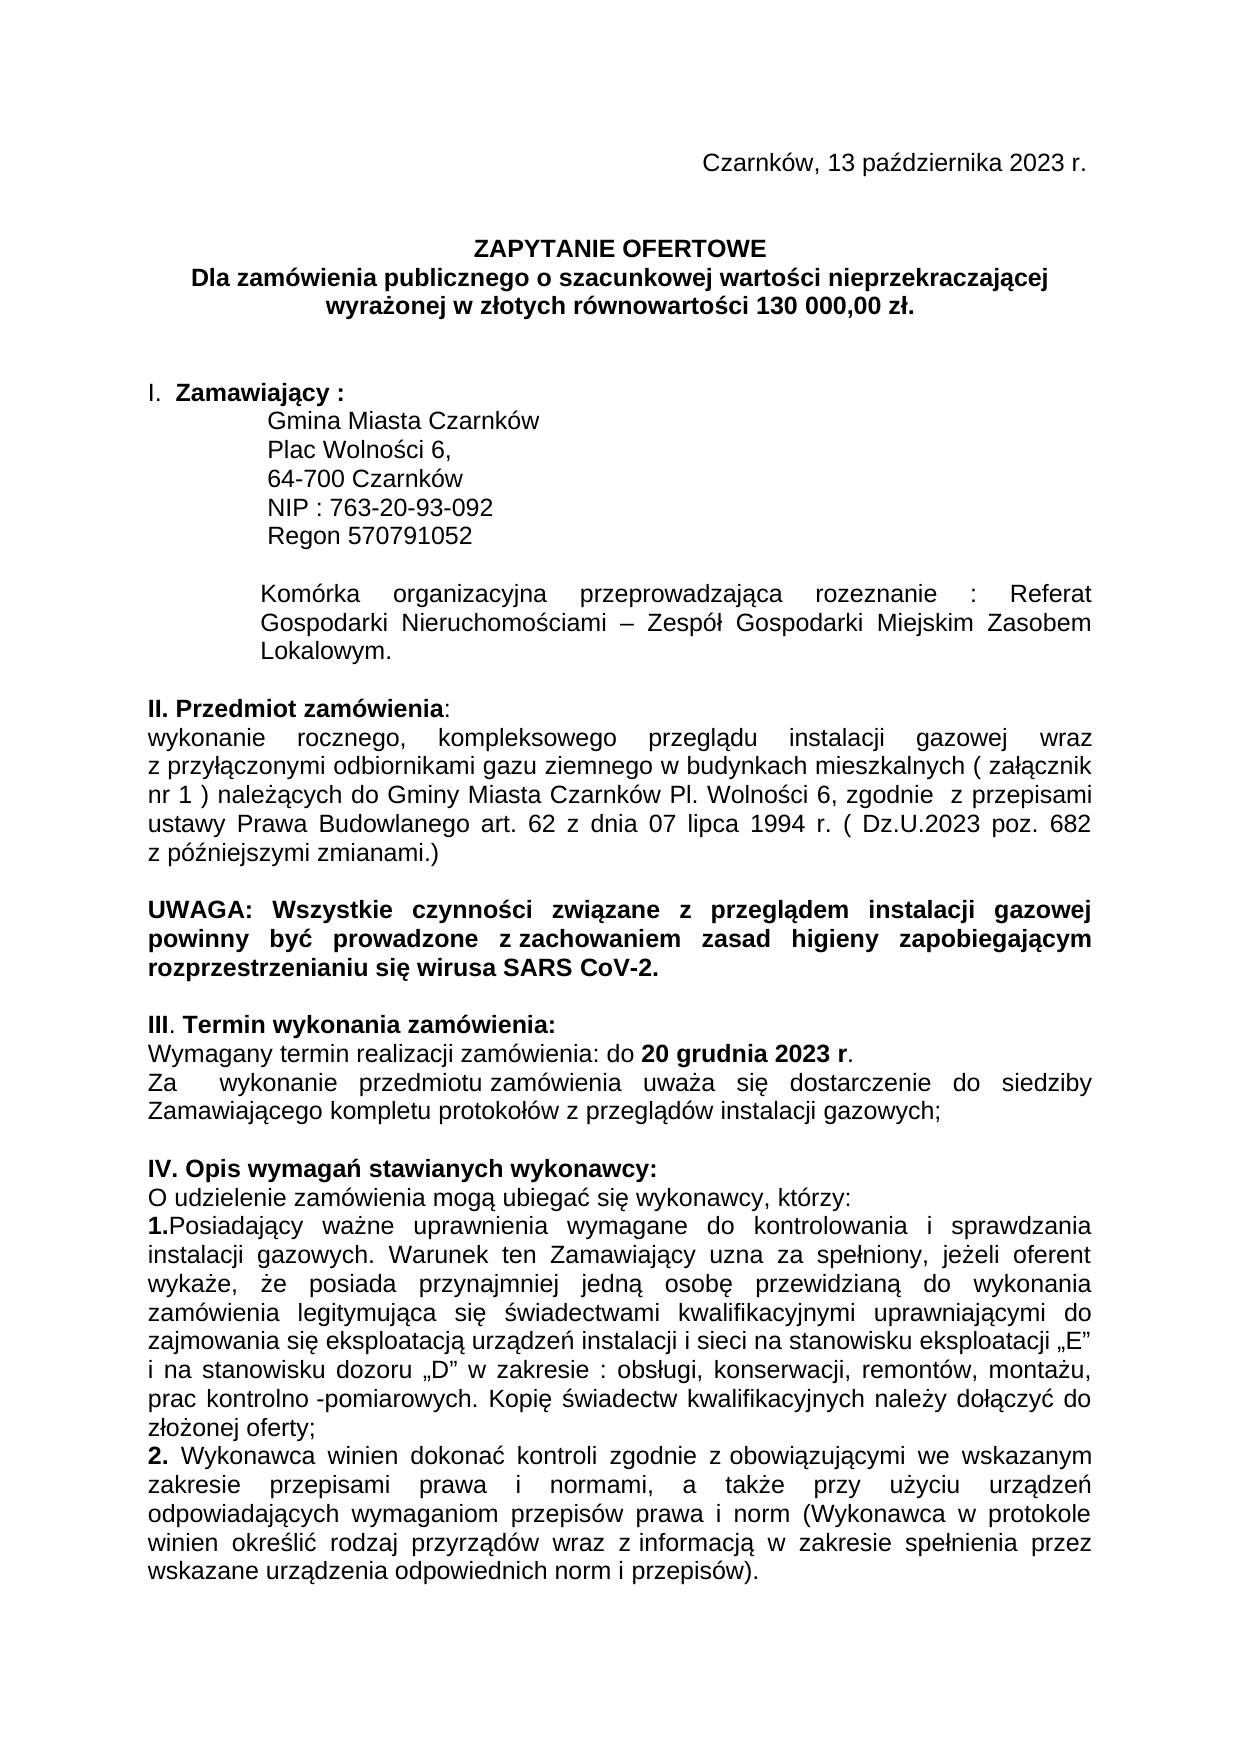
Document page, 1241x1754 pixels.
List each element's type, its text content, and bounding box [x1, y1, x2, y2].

text Czarnków, 13 października 2023 r. [148, 148, 1093, 176]
text ZAPYTANIE OFERTOWE [148, 234, 1093, 263]
text II. Przedmiot zamówienia: wykonanie rocznego, kompleksowego przeglądu instalacji gazowej wraz z przyłączonymi odbiornikami gazu ziemnego w budynkach mieszkalnych ( załącznik nr 1 ) należących do Gminy Miasta Czarnków Pl. Wolności 6, zgodnie z przepisami ustawy Prawa Budowlanego art. 62 z dnia 07 lipca 1994 r. ( Dz.U.2023 poz. 682 z późniejszymi zmianami.) [148, 694, 1093, 866]
text I. Zamawiający : [148, 378, 1093, 406]
list Plac Wolności 6, [260, 435, 1093, 464]
list NIP : 763-20-93-092 Regon 570791052 [260, 493, 1093, 550]
text 1.Posiadający ważne uprawnienia wymagane do kontrolowania i sprawdzania instalacji gazowych. Warunek ten Zamawiający uzna za spełniony, jeżeli oferent wykaże, że posiada przynajmniej jedną osobę przewidzianą do wykonania zamówienia legitymująca się świadectwami kwalifikacyjnymi uprawniającymi do zajmowania się eksploatacją urządzeń instalacji i sieci na stanowisku eksploatacji „E” i na stanowisku dozoru „D” w zakresie : obsługi, konserwacji, remontów, montażu, prac kontrolno -pomiarowych. Kopię świadectw kwalifikacyjnych należy dołączyć do złożonej oferty; [148, 1211, 1093, 1441]
text Dla zamówienia publicznego o szacunkowej wartości nieprzekraczającej wyrażonej w złotych równowartości 130 000,00 zł. [148, 263, 1093, 320]
text UWAGA: Wszystkie czynności związane z przeglądem instalacji gazowej powinny być prowadzone z zachowaniem zasad higieny zapobiegającym rozprzestrzenianiu się wirusa SARS CoV-2. [148, 895, 1093, 981]
list Gmina Miasta Czarnków [260, 406, 1093, 435]
text III. Termin wykonania zamówienia: Wymagany termin realizacji zamówienia: do 20 grudnia 2023 r. [148, 1010, 1093, 1068]
list 64-700 Czarnków [260, 464, 1093, 493]
text 2. Wykonawca winien dokonać kontroli zgodnie z obowiązującymi we wskazanym zakresie przepisami prawa i normami, a także przy użyciu urządzeń odpowiadających wymaganiom przepisów prawa i norm (Wykonawca w protokole winien określić rodzaj przyrządów wraz z informacją w zakresie spełnienia przez wskazane urządzenia odpowiednich norm i przepisów). [148, 1441, 1093, 1585]
text Za wykonanie przedmiotu zamówienia uważa się dostarczenie do siedziby Zamawiającego kompletu protokołów z przeglądów instalacji gazowych; IV. Opis wymagań stawianych wykonawcy: O udzielenie zamówienia mogą ubiegać się wykonawcy, którzy: [148, 1068, 1093, 1211]
list Komórka organizacyjna przeprowadzająca rozeznanie : Referat Gospodarki Nieruchomościami – Zespół Gospodarki Miejskim Zasobem Lokalowym. [260, 550, 1093, 665]
